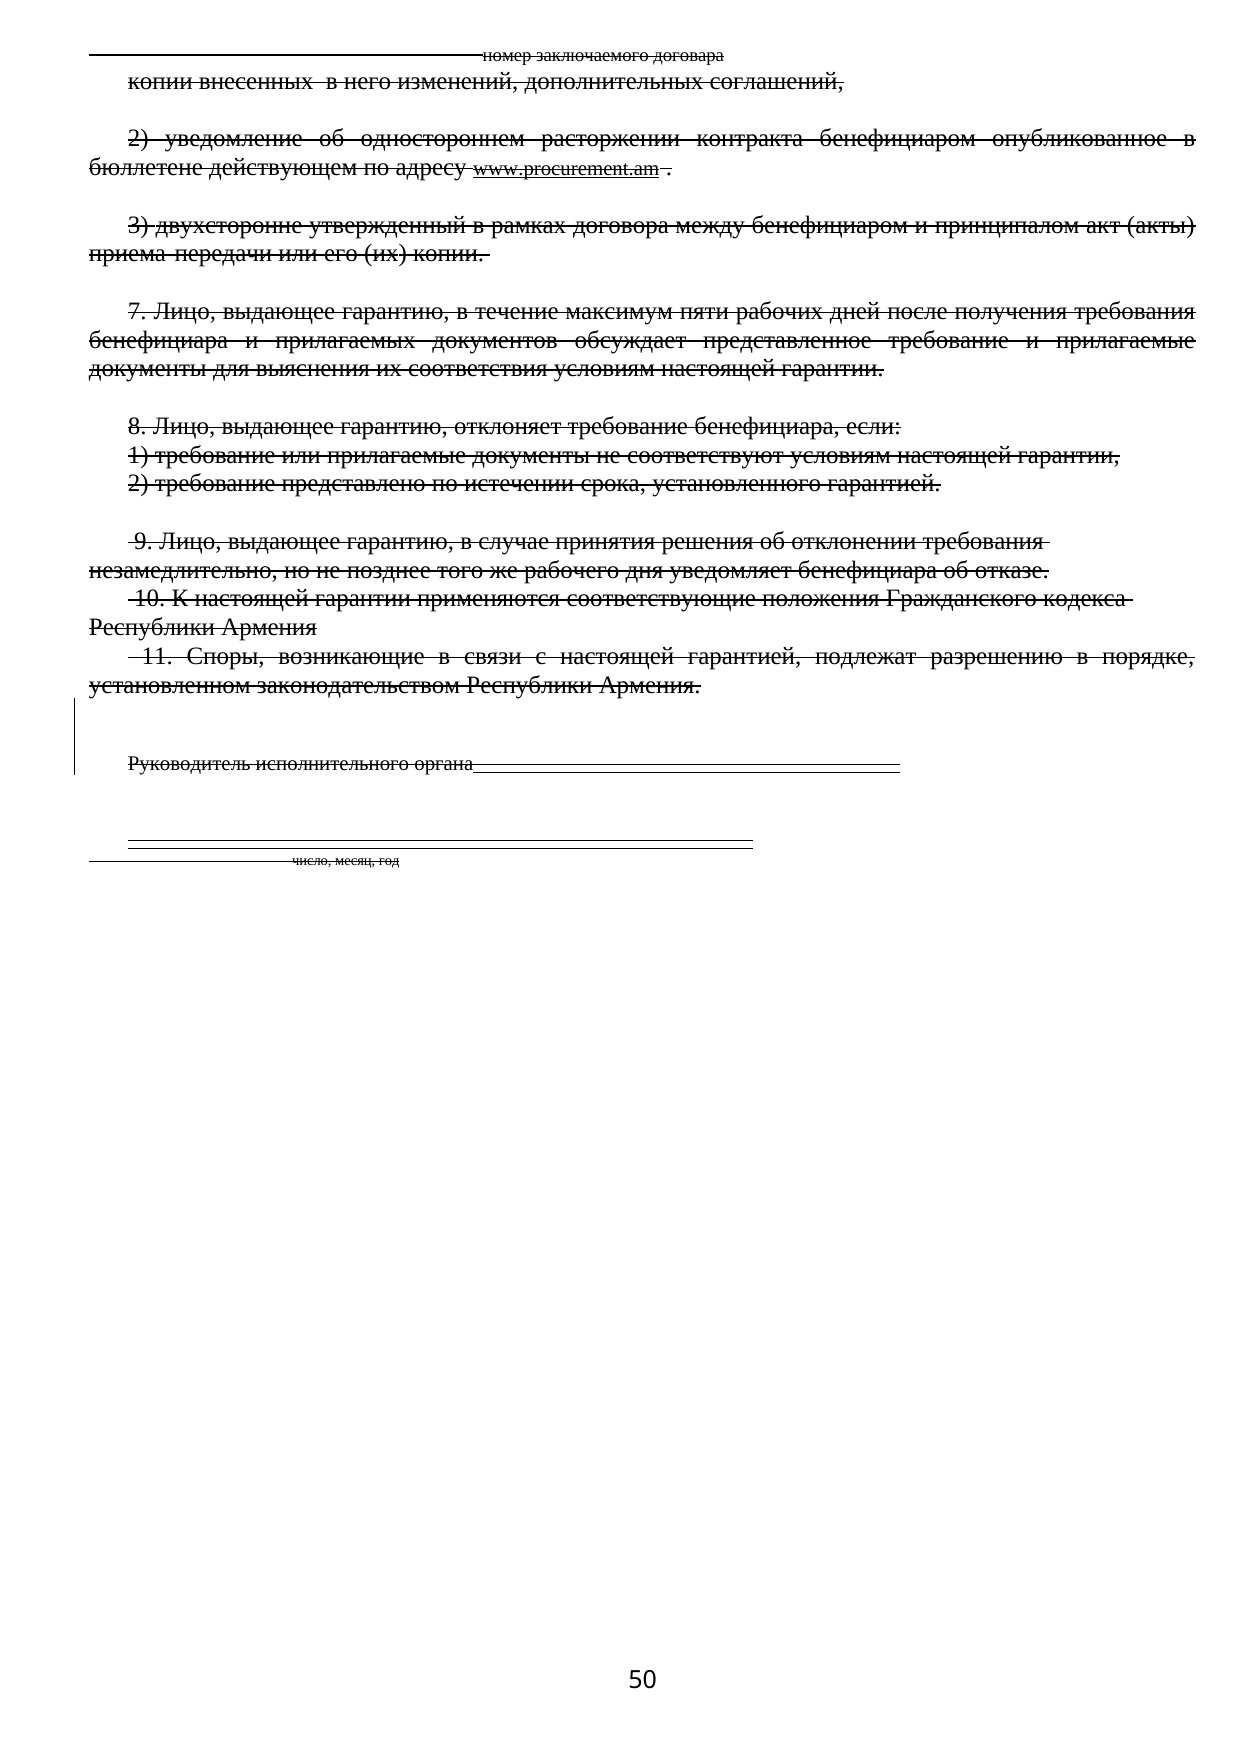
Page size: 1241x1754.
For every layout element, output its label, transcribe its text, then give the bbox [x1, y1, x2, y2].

text 1) требование или прилагаемые документы не соответствуют условиям настоящей гарантии, [89, 440, 1196, 468]
text 7. Лицо, выдающее гарантию, в течение максимум пяти рабочих дней после получения требования бенефициара и прилагаемых документов обсуждает представленное требование и прилагаемые документы для выяснения их соответствия условиям настоящей гарантии. [89, 296, 1196, 340]
text 11. Споры, возникающие в связи с настоящей гарантией, подлежат разрешению в порядке, установленном законодательством Республики Армения. [89, 641, 1196, 698]
text 9. Лицо, выдающее гарантию, в случае принятия решения об отклонении требования незамедлительно, но не позднее того же рабочего дня уведомляет бенефициара об отказе. [89, 526, 1196, 583]
text 10. К настоящей гарантии применяются соответствующие положения Гражданского кодекса Республики Армения [89, 583, 1196, 641]
text 3) двухсторонне утвержденный в рамках договора между бенефициаром и принципалом акт (акты) приема-передачи или его (их) копии. [89, 210, 1196, 267]
text номер заключаемого договара [89, 44, 1196, 66]
text копии внесенных в него изменений, дополнительных соглашений, [89, 66, 1196, 95]
text 8. Лицо, выдающее гарантию, отклоняет требование бенефициара, если: [89, 411, 1196, 440]
text число, месяц, год [89, 852, 1196, 881]
text 2) требование представлено по истечении срока, установленного гарантией. [89, 468, 1196, 497]
text Руководитель исполнительного органа [89, 751, 1196, 775]
text 2) уведомление об одностороннем расторжении контракта бенефициаром опубликованное в бюллетене действующем по адресу www.procurement.am . [89, 123, 1196, 181]
text 7. Лицо, выдающее гарантию, в течение максимум пяти рабочих дней после получения требования бенефициара и прилагаемых документов обсуждает представленное требование и прилагаемые документы для выяснения их соответствия условиям настоящей гарантии. [89, 342, 1196, 382]
